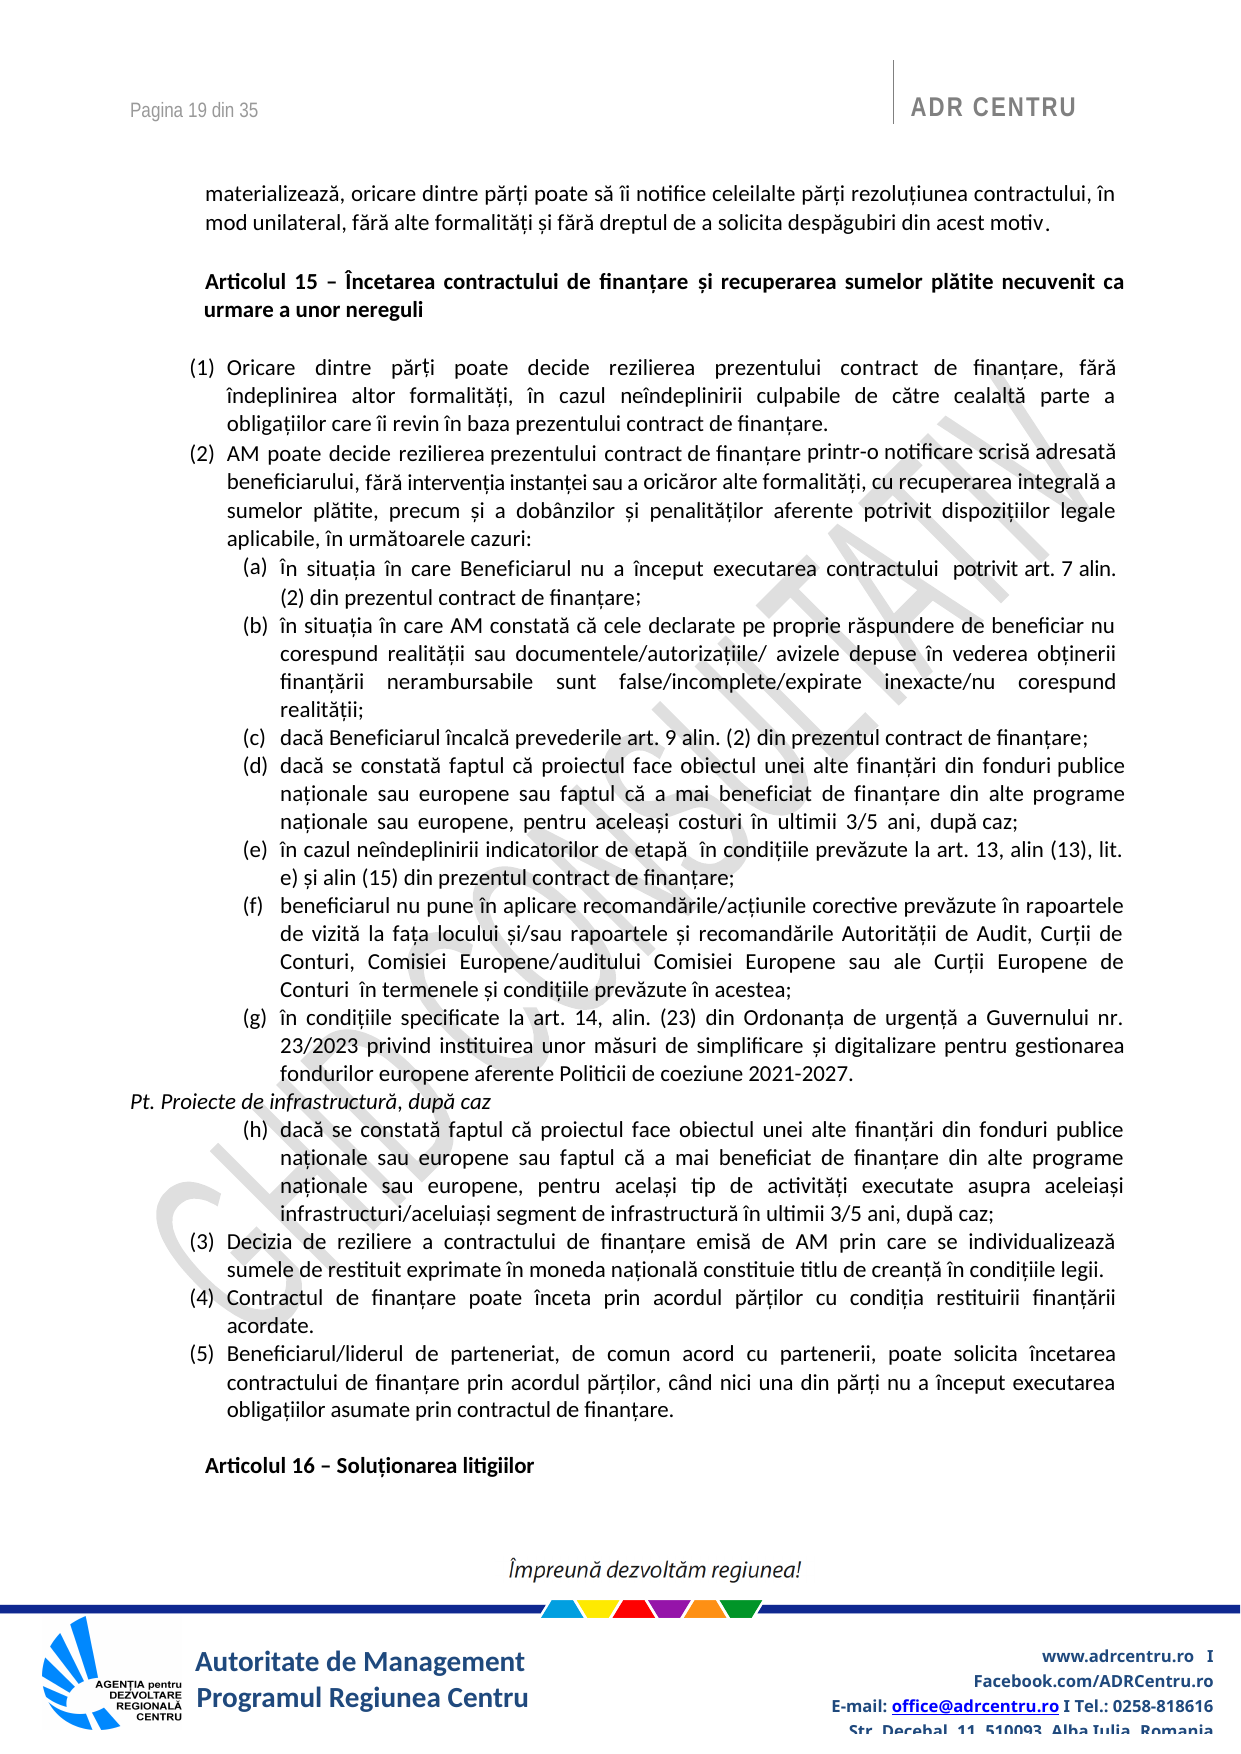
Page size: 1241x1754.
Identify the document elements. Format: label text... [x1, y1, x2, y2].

list în situația în care Beneficiarul nu a început executarea contractului potrivit art. 7 alin. (2) din prezentul contract de finanțare; [242, 552, 1117, 611]
picture [495, 1556, 814, 1583]
list în cazul neîndeplinirii indicatorilor de etapă în condițiile prevăzute la art. 13, alin (13), lit. e) și alin (15) din prezentul contract de finanțare; [242, 835, 1125, 891]
list AM poate decide rezilierea prezentului contract de finanțare printr-o notificare scrisă adresată beneficiarului, fără intervenția instanței sau a oricăror alte formalități, cu recuperarea integrală a sumelor plătite, precum și a dobânzilor și penalităților aferente potrivit dispozițiilor legale aplicabile, în următoarele cazuri: [189, 437, 1117, 552]
text Articolul 16 – Soluționarea litigiilor [130, 1452, 1125, 1480]
list beneficiarul nu pune în aplicare recomandările/acțiunile corective prevăzute în rapoartele de vizită la fața locului și/sau rapoartele și recomandările Autorității de Audit, Curții de Conturi, Comisiei Europene/auditului Comisiei Europene sau ale Curții Europene de Conturi în termenele și condițiile prevăzute în acestea; [242, 891, 1125, 1003]
list Contractul de finanțare poate înceta prin acordul părților cu condiția restituirii finanțării acordate. [189, 1283, 1117, 1339]
list Decizia de reziliere a contractului de finanțare emisă de AM prin care se individualizează sumele de restituit exprimate în moneda națională constituie titlu de creanță în condițiile legii. [189, 1227, 1117, 1283]
list dacă se constată faptul că proiectul face obiectul unei alte finanțări din fonduri publice naționale sau europene sau faptul că a mai beneficiat de finanțare din alte programe naționale sau europene, pentru aceleași costuri în ultimii 3/5 ani, după caz; [242, 751, 1125, 835]
picture [574, 1600, 1241, 1618]
list dacă Beneficiarul încalcă prevederile art. 9 alin. (2) din prezentul contract de finanțare; [242, 723, 1125, 751]
text Pt. Proiecte de infrastructură, după caz [130, 1087, 1125, 1115]
list dacă se constată faptul că proiectul face obiectul unei alte finanțări din fonduri publice naționale sau europene sau faptul că a mai beneficiat de finanțare din alte programe naționale sau europene, pentru același tip de activități executate asupra aceleiași infrastructuri/aceluiași segment de infrastructură în ultimii 3/5 ani, după caz; [242, 1115, 1125, 1227]
list în condițiile specificate la art. 14, alin. (23) din Ordonanța de urgență a Guvernului nr. 23/2023 privind instituirea unor măsuri de simplificare şi digitalizare pentru gestionarea fondurilor europene aferente Politicii de coeziune 2021-2027. [242, 1003, 1125, 1087]
list Beneficiarul/liderul de parteneriat, de comun acord cu partenerii, poate solicita încetarea contractului de finanțare prin acordul părților, când nici una din părți nu a început executarea obligațiilor asumate prin contractul de finanțare. [189, 1339, 1117, 1424]
text Articolul 15 – Încetarea contractului de finanțare și recuperarea sumelor plătite necuvenit ca urmare a unor nereguli [204, 266, 1125, 323]
list în situația în care AM constată că cele declarate pe proprie răspundere de beneficiar nu corespund realității sau documentele/autorizațiile/ avizele depuse în vederea obținerii finanțării nerambursabile sunt false/incomplete/expirate inexacte/nu corespund realității; [242, 611, 1117, 723]
list Oricare dintre părți poate decide rezilierea prezentului contract de finanțare, fără îndeplinirea altor formalități, în cazul neîndeplinirii culpabile de către cealaltă parte a obligațiilor care îi revin în baza prezentului contract de finanțare. [189, 351, 1117, 437]
picture [0, 1600, 550, 1730]
